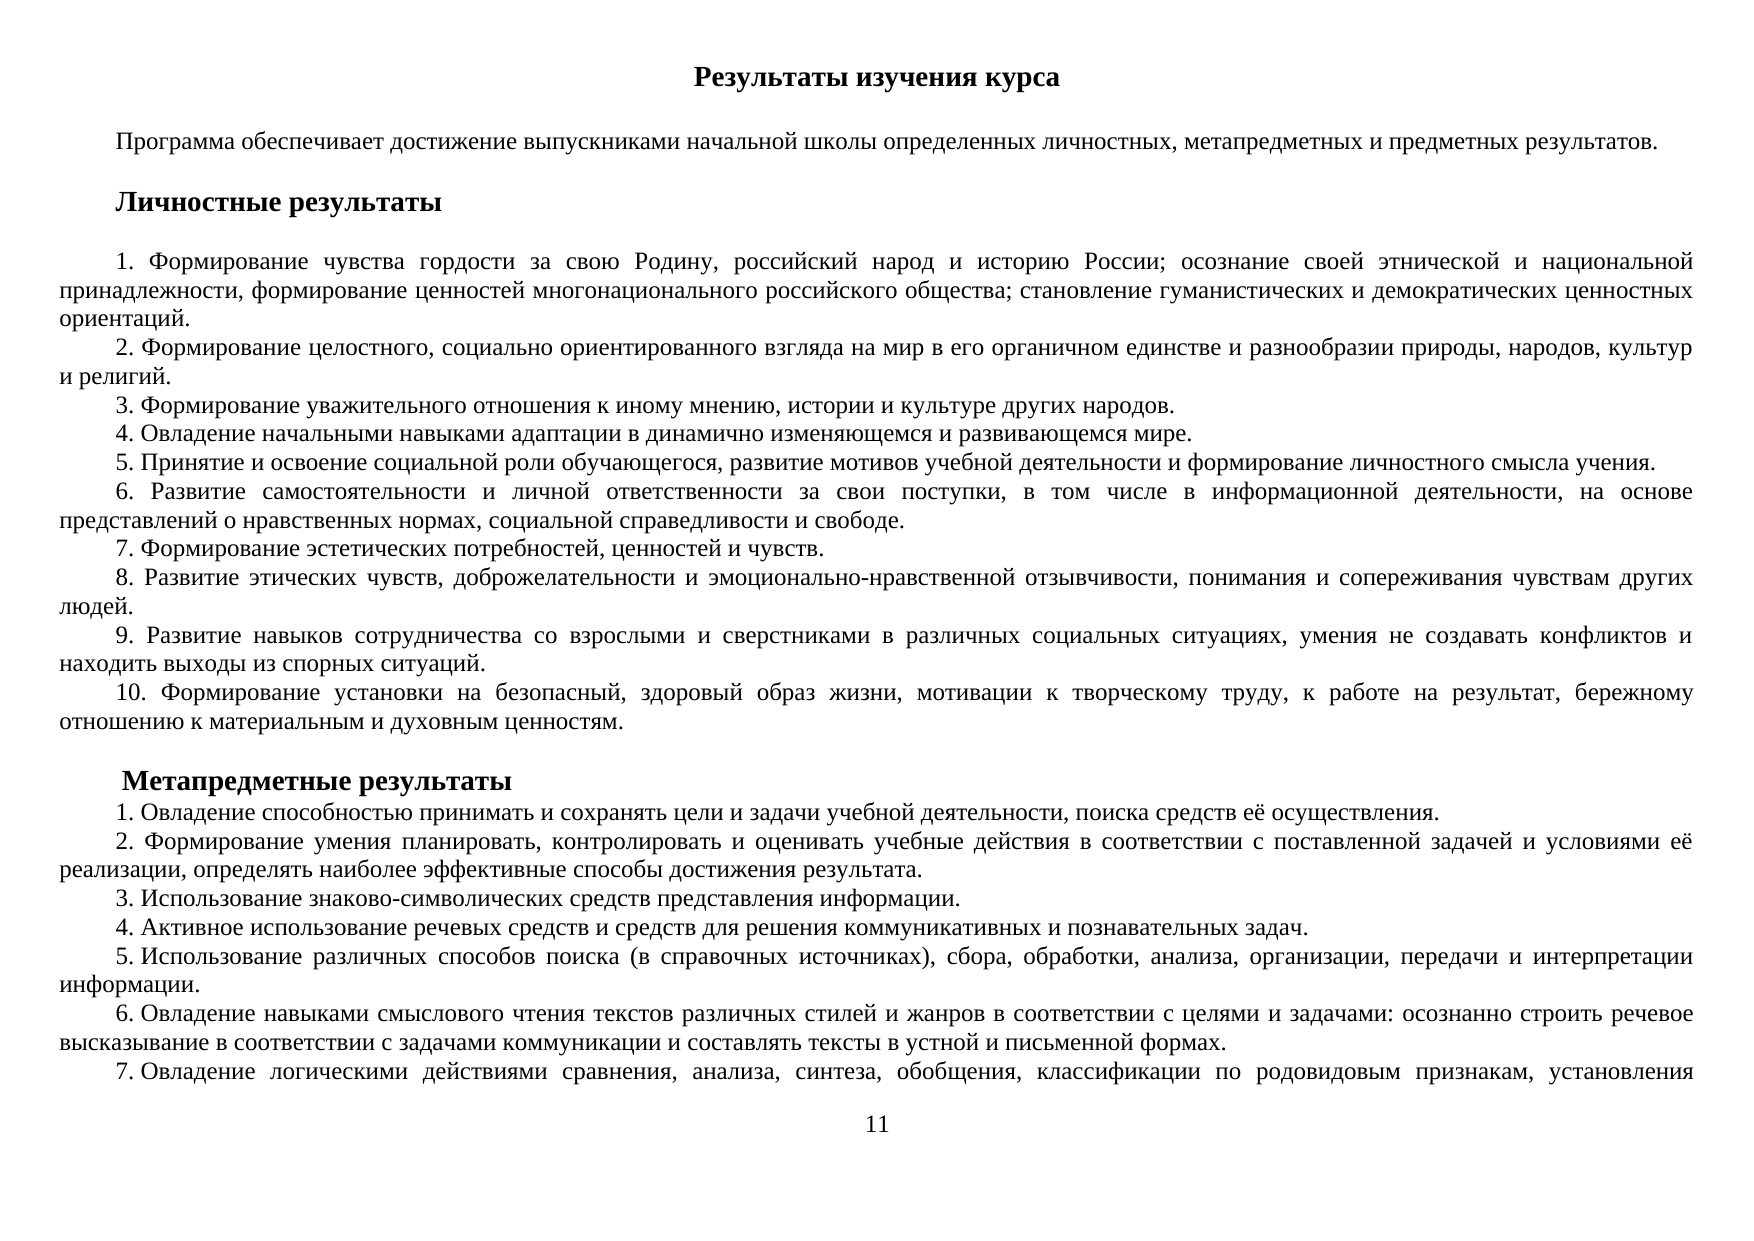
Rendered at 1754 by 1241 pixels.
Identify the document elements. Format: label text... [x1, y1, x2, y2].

text 3. Использование знаково-символических средств представления информации. [59, 883, 1695, 912]
text 10. Формирование установки на безопасный, здоровый образ жизни, мотивации к творческому труду, к работе на результат, бережному отношению к материальным и духовным ценностям. [59, 677, 1695, 735]
text Метапредметные результаты [59, 763, 1695, 797]
text 5. Принятие и освоение социальной роли обучающегося, развитие мотивов учебной деятельности и формирование личностного смысла учения. [59, 447, 1695, 476]
text 4. Овладение начальными навыками адаптации в динамично изменяющемся и развивающемся мире. [59, 418, 1695, 447]
text Личностные результаты [59, 184, 1695, 217]
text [59, 1056, 1695, 1084]
text 7. Формирование эстетических потребностей, ценностей и чувств. [59, 533, 1695, 562]
text 2. Формирование целостного, социально ориентированного взгляда на мир в его органичном единстве и разнообразии природы, народов, культур и религий. [59, 332, 1695, 390]
text 6. Овладение навыками смыслового чтения текстов различных стилей и жанров в соответствии с целями и задачами: осознанно строить речевое высказывание в соответствии с задачами коммуникации и составлять тексты в устной и письменной формах. [59, 998, 1695, 1056]
text Результаты изучения курса [59, 59, 1695, 93]
text 2. Формирование умения планировать, контролировать и оценивать учебные действия в соответствии с поставленной задачей и условиями её реализации, определять наиболее эффективные способы достижения результата. [59, 826, 1695, 883]
text 5. Использование различных способов поиска (в справочных источниках), сбора, обработки, анализа, организации, передачи и интерпретации информации. [59, 941, 1695, 998]
text 3. Формирование уважительного отношения к иному мнению, истории и культуре других народов. [59, 390, 1695, 418]
text 6. Развитие самостоятельности и личной ответственности за свои поступки, в том числе в информационной деятельности, на основе представлений о нравственных нормах, социальной справедливости и свободе. [59, 476, 1695, 533]
text Программа обеспечивает достижение выпускниками начальной школы определенных личностных, метапредметных и предметных результатов. [59, 126, 1695, 155]
text 1. Овладение способностью принимать и сохранять цели и задачи учебной деятельности, поиска средств её осуществления. [59, 797, 1695, 826]
text 9. Развитие навыков сотрудничества со взрослыми и сверстниками в различных социальных ситуациях, умения не создавать конфликтов и находить выходы из спорных ситуаций. [59, 620, 1695, 677]
text 8. Развитие этических чувств, доброжелательности и эмоционально-нравственной отзывчивости, понимания и сопереживания чувствам других людей. [59, 562, 1695, 620]
text 4. Активное использование речевых средств и средств для решения коммуникативных и познавательных задач. [59, 912, 1695, 941]
text 1. Формирование чувства гордости за свою Родину, российский народ и историю России; осознание своей этнической и национальной принадлежности, формирование ценностей многонационального российского общества; становление гуманистических и демократических ценностных ориентаций. [59, 246, 1695, 332]
